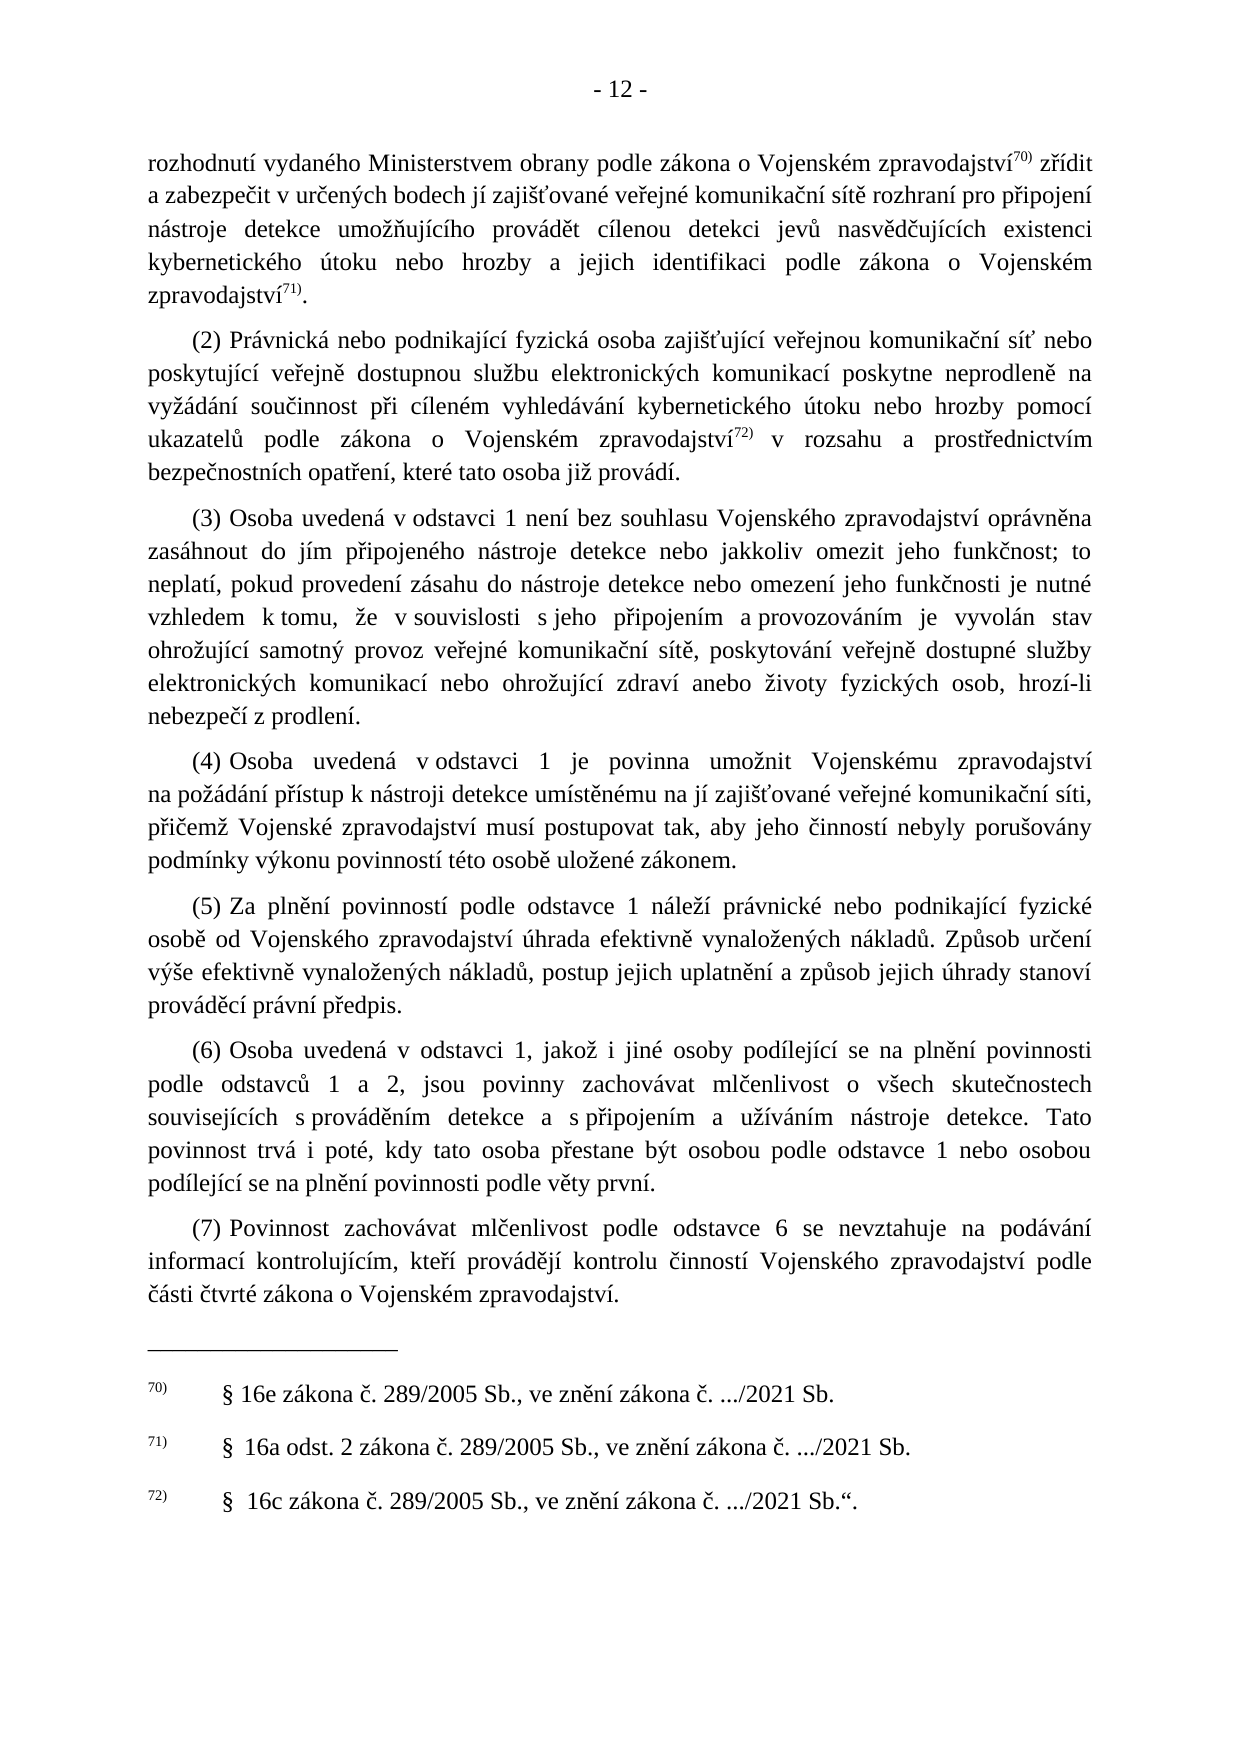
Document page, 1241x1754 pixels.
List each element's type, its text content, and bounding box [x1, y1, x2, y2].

text Osoba uvedená v odstavci 1 je povinna umožnit Vojenskému zpravodajství na požádání přístup k nástroji detekce umístěnému na jí zajišťované veřejné komunikační síti, přičemž Vojenské zpravodajství musí postupovat tak, aby jeho činností nebyly porušovány podmínky výkonu povinností této osobě uložené zákonem. [148, 746, 1093, 874]
text 71) § 16a odst. 2 zákona č. 289/2005 Sb., ve znění zákona č. .../2021 Sb. [148, 1432, 1093, 1461]
text Povinnost zachovávat mlčenlivost podle odstavce 6 se nevztahuje na podávání informací kontrolujícím, kteří provádějí kontrolu činností Vojenského zpravodajství podle části čtvrté zákona o Vojenském zpravodajství. [148, 1213, 1093, 1308]
text Právnická nebo podnikající fyzická osoba zajišťující veřejnou komunikační síť nebo poskytující veřejně dostupnou službu elektronických komunikací poskytne neprodleně na vyžádání součinnost při cíleném vyhledávání kybernetického útoku nebo hrozby pomocí ukazatelů podle zákona o Vojenském zpravodajství72) v rozsahu a prostřednictvím bezpečnostních opatření, které tato osoba již provádí. [148, 325, 1093, 486]
text Osoba uvedená v odstavci 1, jakož i jiné osoby podílející se na plnění povinnosti podle odstavců 1 a 2, jsou povinny zachovávat mlčenlivost o všech skutečnostech souvisejících s prováděním detekce a s připojením a užíváním nástroje detekce. Tato povinnost trvá i poté, kdy tato osoba přestane být osobou podle odstavce 1 nebo osobou podílející se na plnění povinnosti podle věty první. [148, 1036, 1093, 1196]
text 70) § 16e zákona č. 289/2005 Sb., ve znění zákona č. .../2021 Sb. [148, 1379, 1093, 1407]
text ____________________ [148, 1325, 1093, 1353]
text 72) § 16c zákona č. 289/2005 Sb., ve znění zákona č. .../2021 Sb.“. [148, 1486, 1093, 1515]
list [148, 148, 1093, 308]
text Osoba uvedená v odstavci 1 není bez souhlasu Vojenského zpravodajství oprávněna zasáhnout do jím připojeného nástroje detekce nebo jakkoliv omezit jeho funkčnost; to neplatí, pokud provedení zásahu do nástroje detekce nebo omezení jeho funkčnosti je nutné vzhledem k tomu, že v souvislosti s jeho připojením a provozováním je vyvolán stav ohrožující samotný provoz veřejné komunikační sítě, poskytování veřejně dostupné služby elektronických komunikací nebo ohrožující zdraví anebo životy fyzických osob, hrozí-li nebezpečí z prodlení. [148, 503, 1093, 730]
text Za plnění povinností podle odstavce 1 náleží právnické nebo podnikající fyzické osobě od Vojenského zpravodajství úhrada efektivně vynaložených nákladů. Způsob určení výše efektivně vynaložených nákladů, postup jejich uplatnění a způsob jejich úhrady stanoví prováděcí právní předpis. [148, 891, 1093, 1019]
